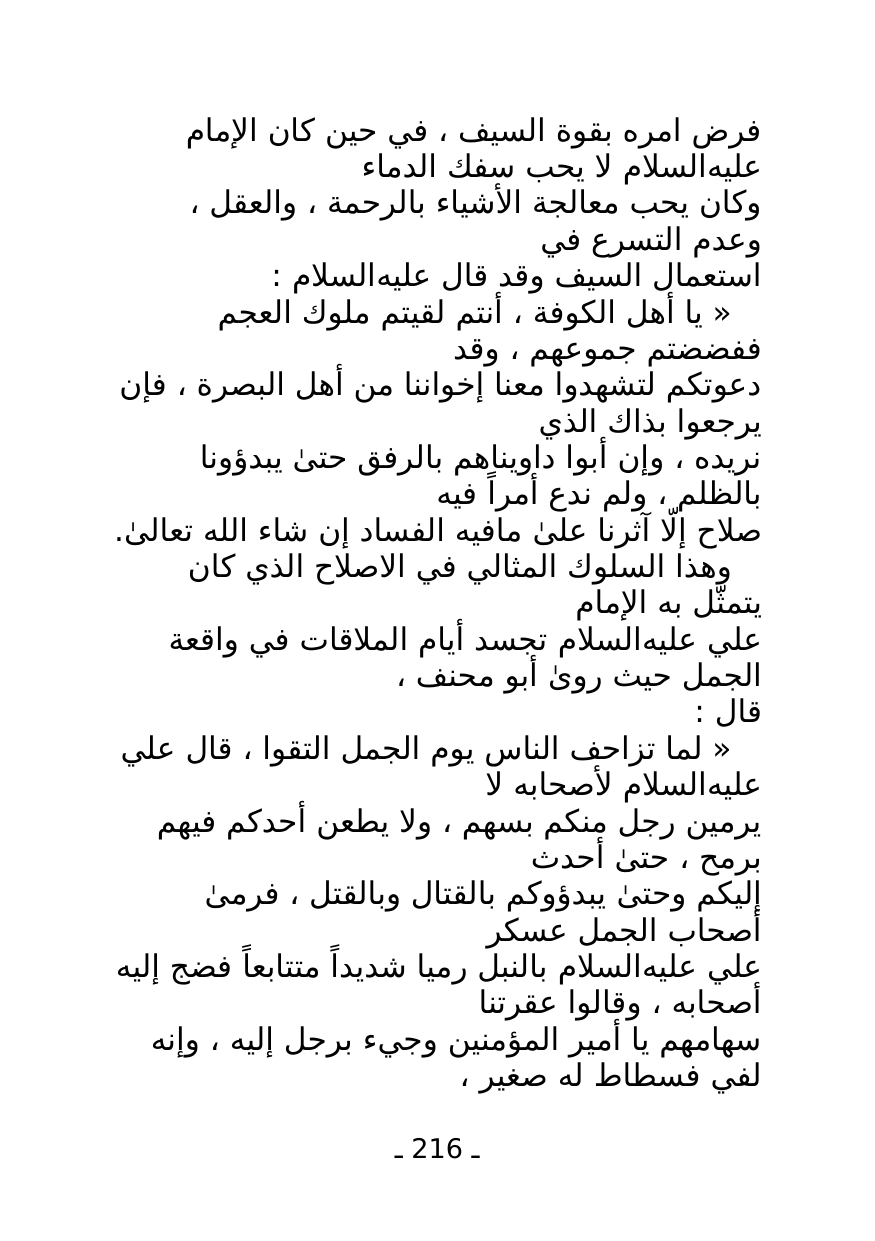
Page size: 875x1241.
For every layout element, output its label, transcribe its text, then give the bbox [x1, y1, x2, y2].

text وهذا السلوك المثالي في الاصلاح الذي كان يتمثّل به الإمام علي عليه‌السلام تجسد أيام الملاقات في واقعة الجمل حيث روىٰ أبو محنف ، قال : [112, 548, 762, 730]
text « يا أهل الكوفة ، أنتم لقيتم ملوك العجم ففضضتم جموعهم ، وقد دعوتكم لتشهدوا معنا إخواننا من أهل البصرة ، فإن يرجعوا بذاك الذي نريده ، وإن أبوا داويناهم بالرفق حتىٰ يبدؤونا بالظلم ، ولم ندع أمراً فيه صلاح إلّا آثرنا علىٰ مافيه الفساد إن شاء الله تعالىٰ. [112, 294, 762, 548]
text فرض امره بقوة السيف ، في حين كان الإمام عليه‌السلام لا يحب سفك الدماء وكان يحب معالجة الأشياء بالرحمة ، والعقل ، وعدم التسرع في استعمال السيف وقد قال عليه‌السلام : [112, 112, 762, 294]
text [112, 730, 762, 1094]
